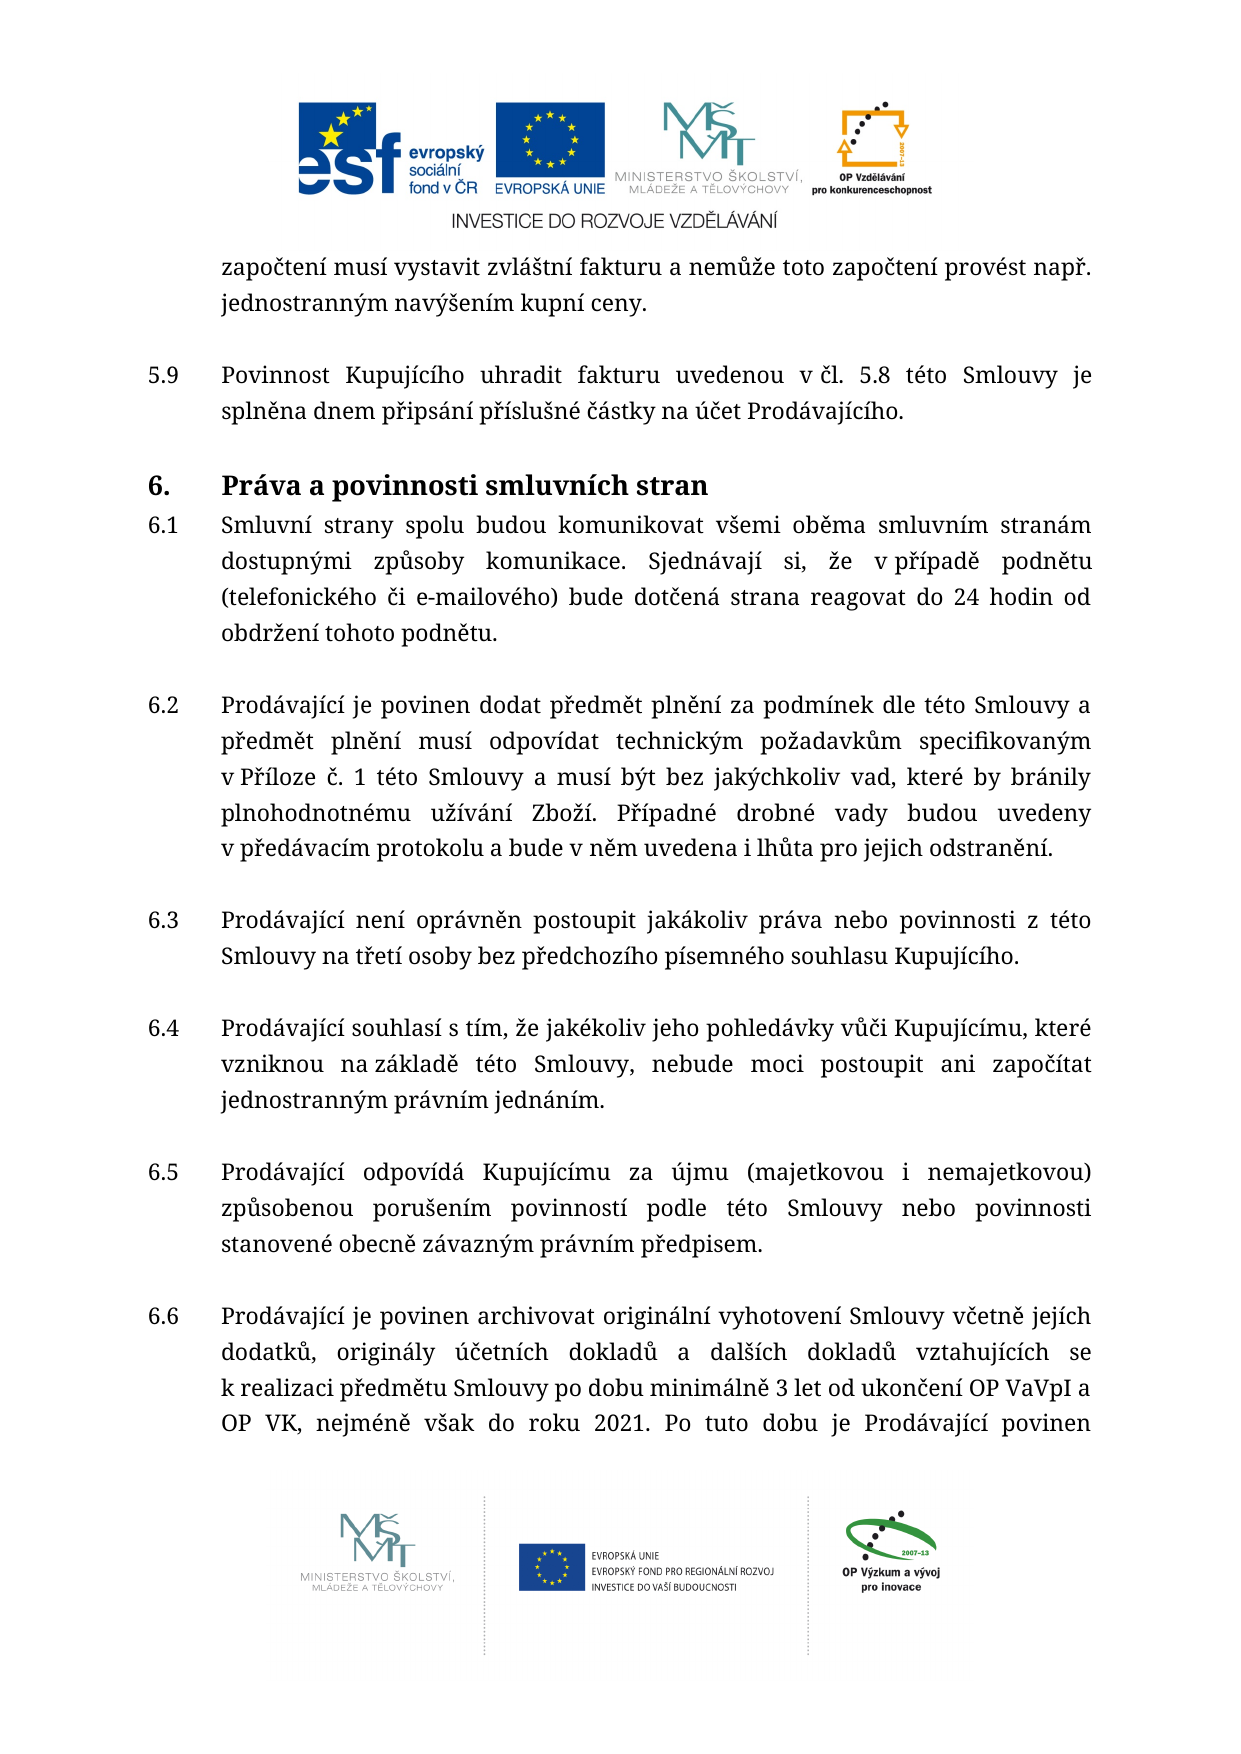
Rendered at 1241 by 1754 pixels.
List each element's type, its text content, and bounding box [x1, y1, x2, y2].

text 6.3 Prodávající není oprávněn postoupit jakákoliv práva nebo povinnosti z této Smlouvy na třetí osoby bez předchozího písemného souhlasu Kupujícího. [148, 904, 1093, 971]
text 5.9 Povinnost Kupujícího uhradit fakturu uvedenou v čl. 5.8 této Smlouvy je splněna dnem připsání příslušné částky na účet Prodávajícího. [148, 359, 1093, 426]
text 6.2 Prodávající je povinen dodat předmět plnění za podmínek dle této Smlouvy a předmět plnění musí odpovídat technickým požadavkům specifikovaným v Příloze č. 1 této Smlouvy a musí být bez jakýchkoliv vad, které by bránily plnohodnotnému užívání Zboží. Případné drobné vady budou uvedeny v předávacím protokolu a bude v něm uvedena i lhůta pro jejich odstranění. [148, 689, 1093, 864]
text 6. Práva a povinnosti smluvních stran [148, 467, 1093, 503]
picture [265, 1470, 975, 1681]
text 6.1 Smluvní strany spolu budou komunikovat všemi oběma smluvním stranám dostupnými způsoby komunikace. Sjednávají si, že v případě podnětu (telefonického či e-mailového) bude dotčená strana reagovat do 24 hodin od obdržení tohoto podnětu. [148, 509, 1093, 648]
text 6.5 Prodávající odpovídá Kupujícímu za újmu (majetkovou i nemajetkovou) způsobenou porušením povinností podle této Smlouvy nebo povinnosti stanovené obecně závazným právním předpisem. [148, 1156, 1093, 1259]
picture [265, 73, 975, 251]
text 6.4 Prodávající souhlasí s tím, že jakékoliv jeho pohledávky vůči Kupujícímu, které vzniknou na základě této Smlouvy, nebude moci postoupit ani započítat jednostranným právním jednáním. [148, 1012, 1093, 1115]
